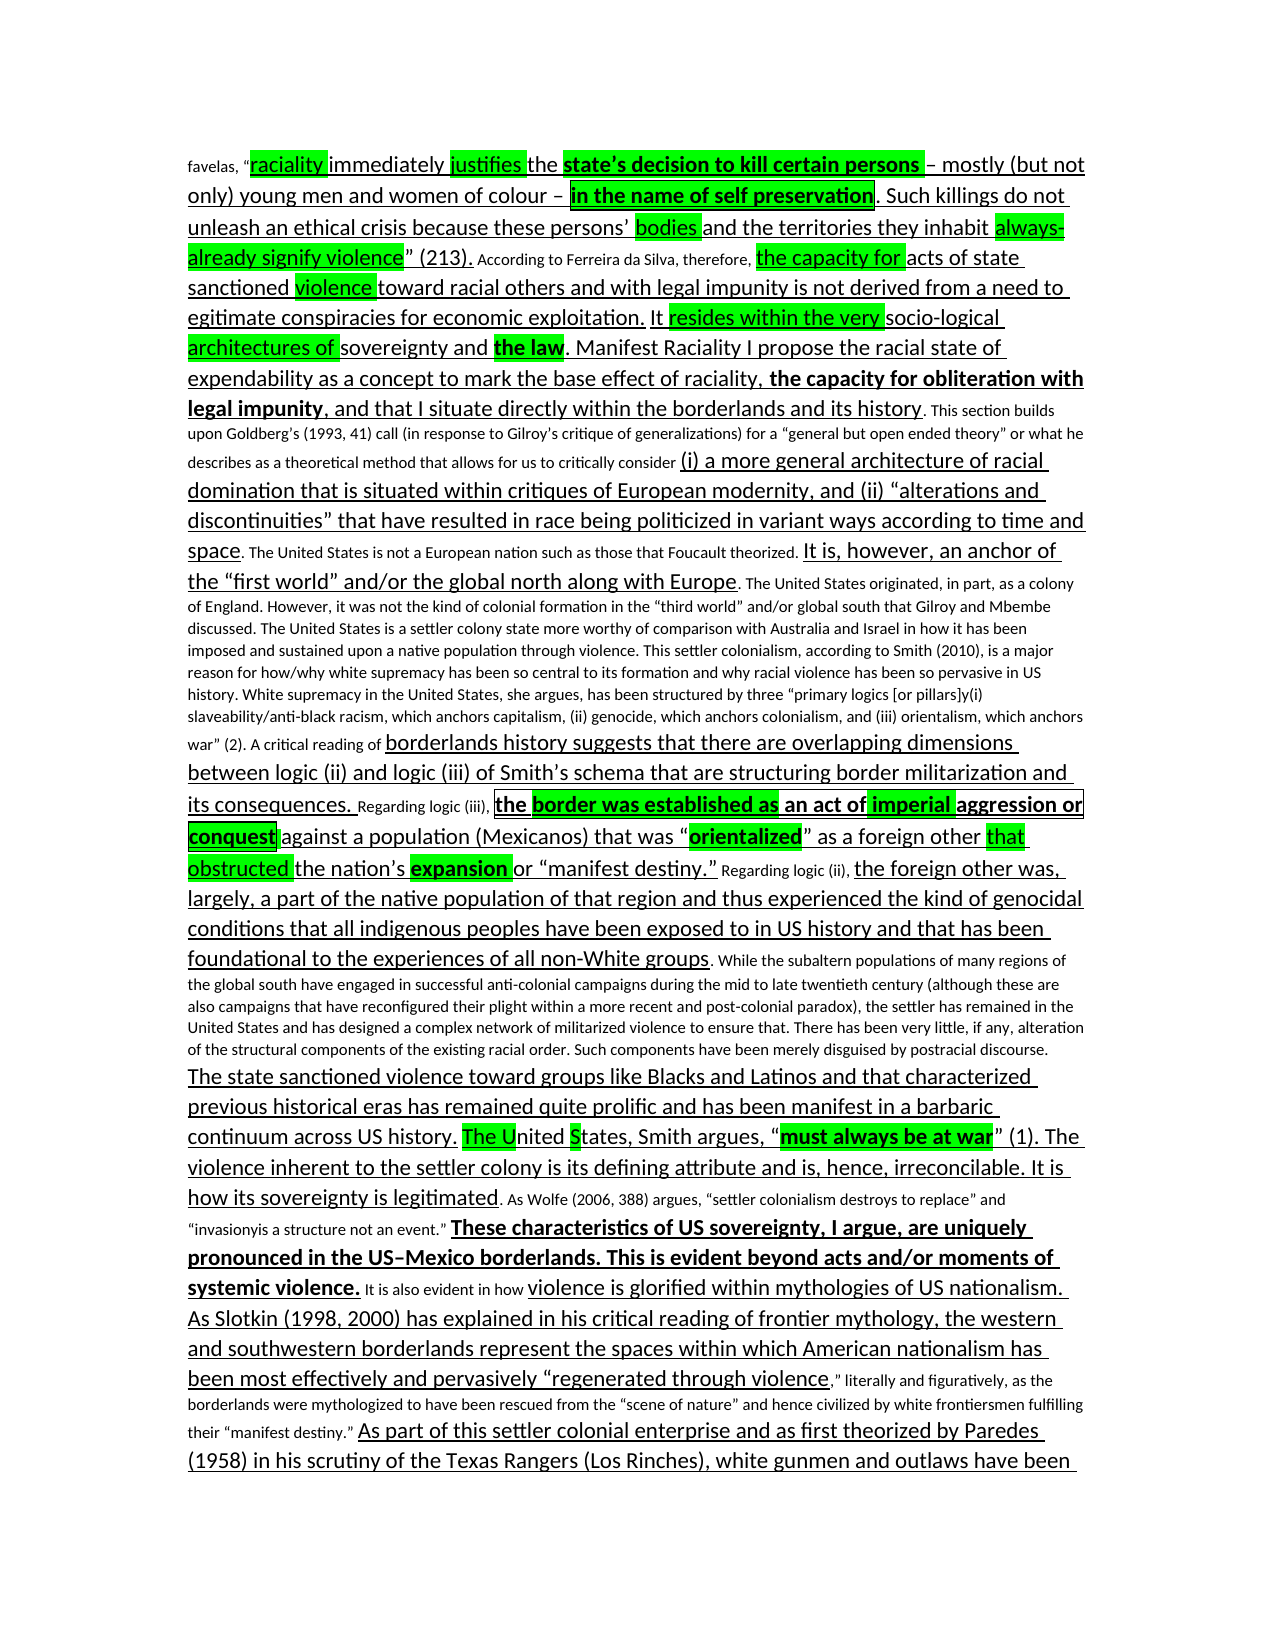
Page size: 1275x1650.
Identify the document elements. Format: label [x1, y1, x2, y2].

text [187, 150, 1087, 1474]
